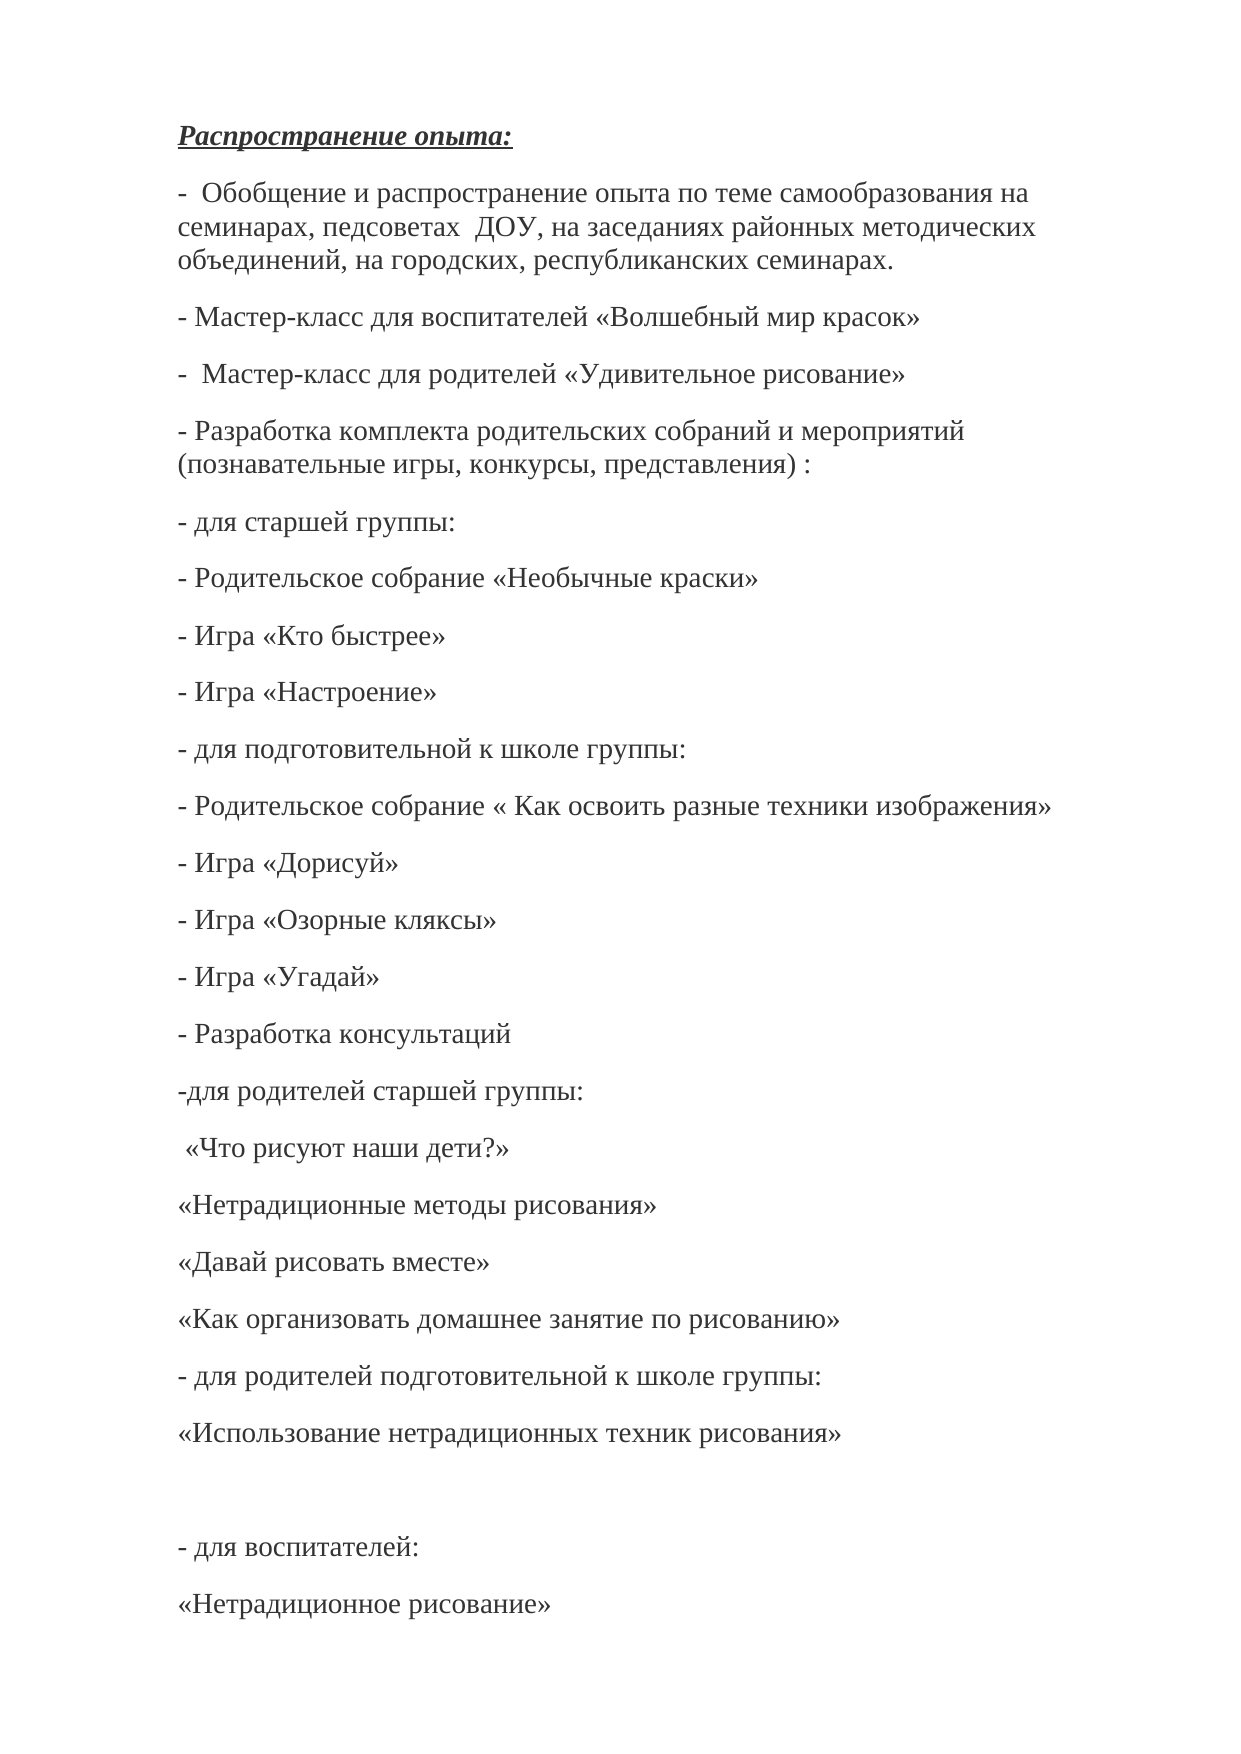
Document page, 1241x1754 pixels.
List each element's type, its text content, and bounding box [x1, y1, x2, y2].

text - Игра «Настроение» [177, 674, 1152, 708]
text - Мастер-класс для воспитателей «Волшебный мир красок» [177, 299, 1152, 333]
text «Давай рисовать вместе» [177, 1244, 1152, 1278]
text «Нетрадиционное рисование» [177, 1586, 1152, 1620]
text - Разработка консультаций [177, 1016, 1152, 1050]
text - Игра «Озорные кляксы» [177, 902, 1152, 936]
text - для воспитателей: [177, 1529, 1152, 1563]
text - Родительское собрание «Необычные краски» [177, 561, 1152, 594]
text - Обобщение и распространение опыта по теме самообразования на семинарах, педсоветах ДОУ, на заседаниях районных методических объединений, на городских, республиканских семинарах. [177, 175, 1152, 276]
text «Что рисуют наши дети?» [177, 1130, 1152, 1164]
text - для старшей группы: [177, 504, 1152, 537]
text - Игра «Угадай» [177, 959, 1152, 993]
text «Как организовать домашнее занятие по рисованию» [177, 1301, 1152, 1335]
text - Игра «Дорисуй» [177, 846, 1152, 879]
text -для родителей старшей группы: [177, 1073, 1152, 1107]
text - для подготовительной к школе группы: [177, 732, 1152, 765]
text - для родителей подготовительной к школе группы: [177, 1358, 1152, 1392]
text - Родительское собрание « Как освоить разные техники изображения» [177, 788, 1152, 822]
text - Игра «Кто быстрее» [177, 618, 1152, 651]
text «Нетрадиционные методы рисования» [177, 1187, 1152, 1221]
text - Разработка комплекта родительских собраний и мероприятий (познавательные игры, конкурсы, представления) : [177, 413, 1152, 480]
text - Мастер-класс для родителей «Удивительное рисование» [177, 356, 1152, 390]
text Распространение опыта: [177, 118, 1152, 152]
text «Использование нетрадиционных техник рисования» [177, 1415, 1152, 1449]
